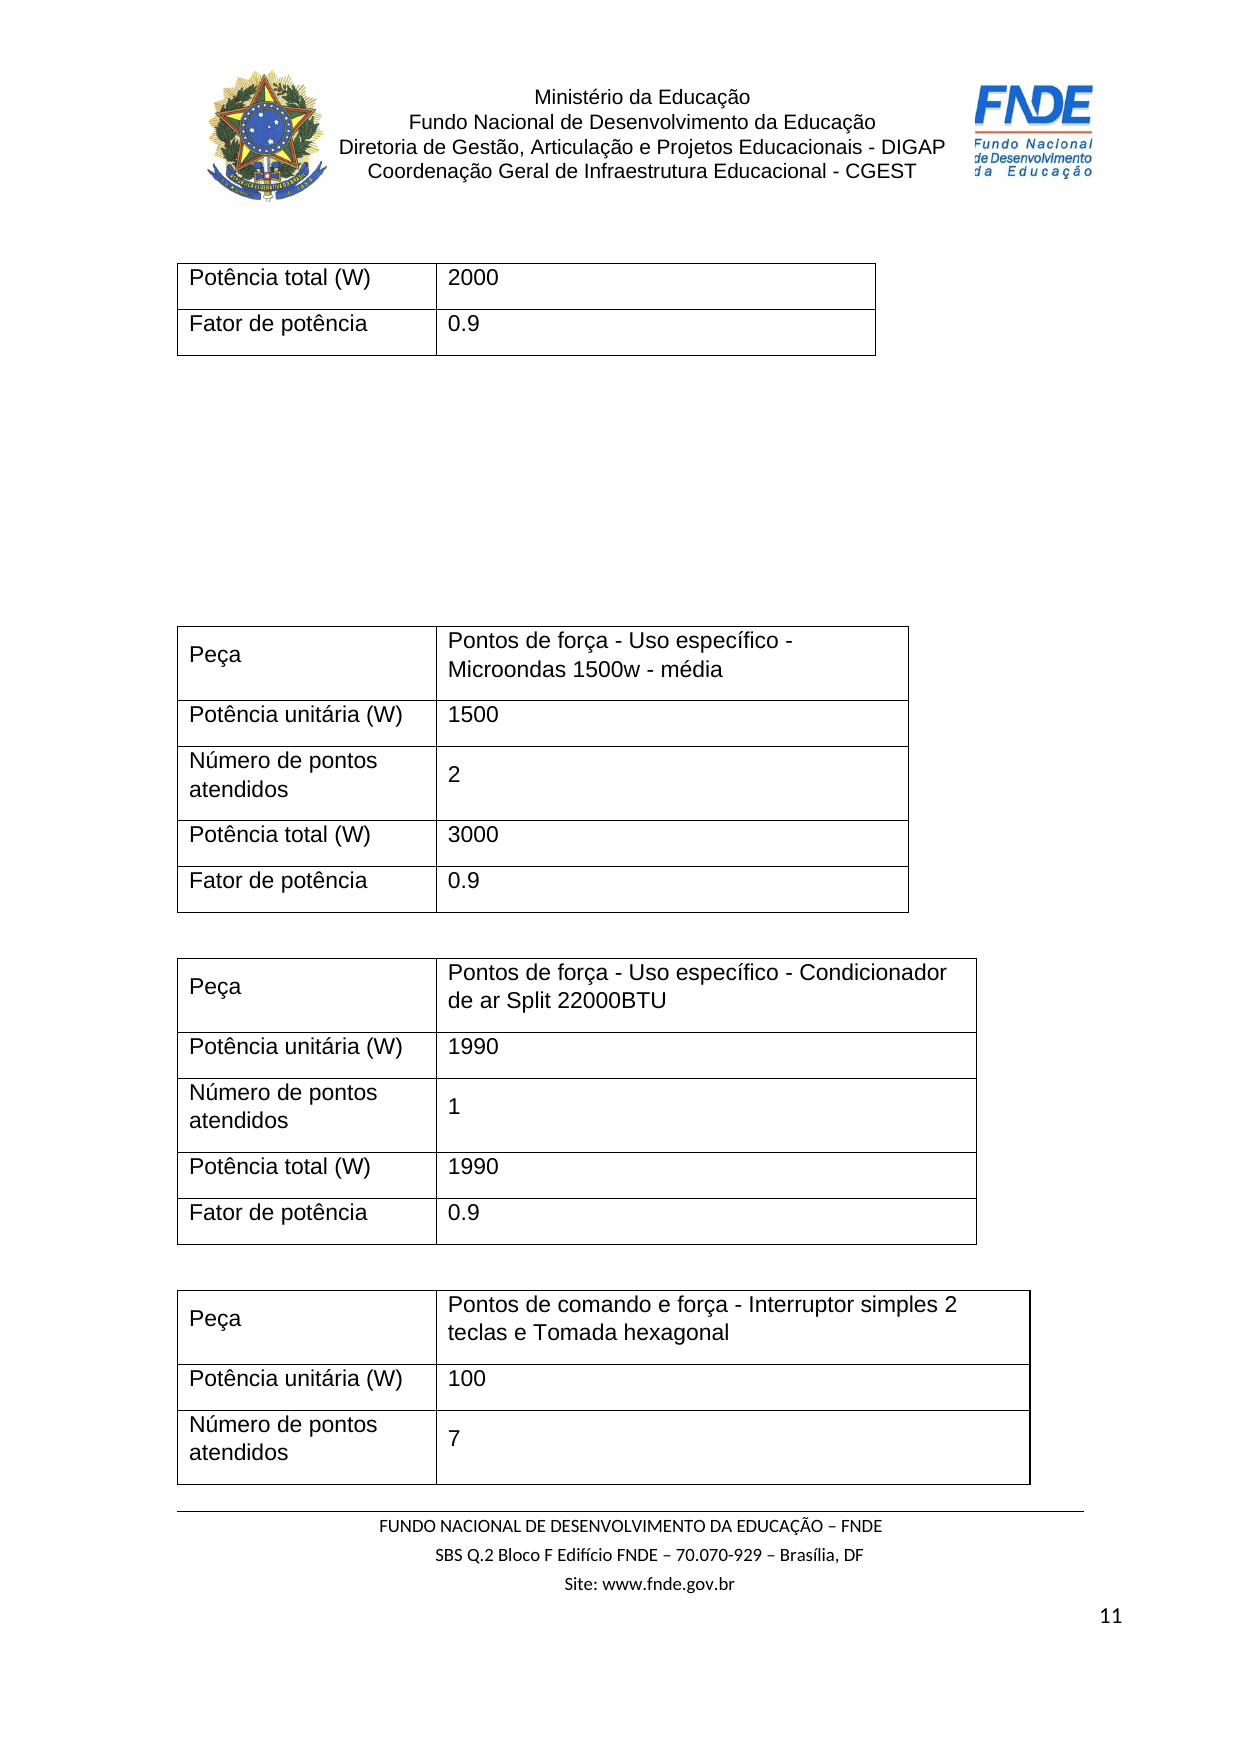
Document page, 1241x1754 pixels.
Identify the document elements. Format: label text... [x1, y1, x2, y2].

table_cell Potência unitária (W) [178, 1365, 436, 1409]
table_cell 1990 [437, 1153, 976, 1198]
table_cell 1 [437, 1079, 976, 1152]
table_header Peça [178, 959, 436, 1032]
table_cell Fator de potência [178, 1199, 436, 1243]
table_cell Potência unitária (W) [178, 1033, 436, 1078]
table_cell Número de pontos atendidos [178, 1079, 436, 1152]
table_cell 100 [437, 1365, 1029, 1409]
table_cell Número de pontos atendidos [178, 747, 436, 820]
table_cell 0.9 [437, 310, 875, 354]
table_cell Número de pontos atendidos [178, 1411, 436, 1484]
picture [198, 63, 333, 210]
table_cell Fator de potência [178, 867, 436, 912]
table_cell 0.9 [437, 867, 908, 912]
table_header Pontos de força - Uso específico - Microondas 1500w - média [437, 627, 908, 700]
table_header Pontos de comando e força - Interruptor simples 2 teclas e Tomada hexagonal [437, 1291, 1029, 1364]
table_header Peça [178, 627, 436, 700]
table_cell 3000 [437, 821, 908, 866]
table_cell Potência total (W) [178, 821, 436, 866]
table_cell Potência total (W) [178, 1153, 436, 1198]
table_cell Potência unitária (W) [178, 701, 436, 746]
table_cell 2 [437, 747, 908, 820]
table_cell 0.9 [437, 1199, 976, 1243]
table_cell Potência total (W) [178, 264, 436, 309]
table_cell 1500 [437, 701, 908, 746]
picture [974, 78, 1093, 183]
table_header Pontos de força - Uso específico - Condicionador de ar Split 22000BTU [437, 959, 976, 1032]
table_header Peça [178, 1291, 436, 1364]
table_cell 7 [437, 1411, 1029, 1484]
table_cell 1990 [437, 1033, 976, 1078]
table_cell 2000 [437, 264, 875, 309]
table_cell Fator de potência [178, 310, 436, 354]
